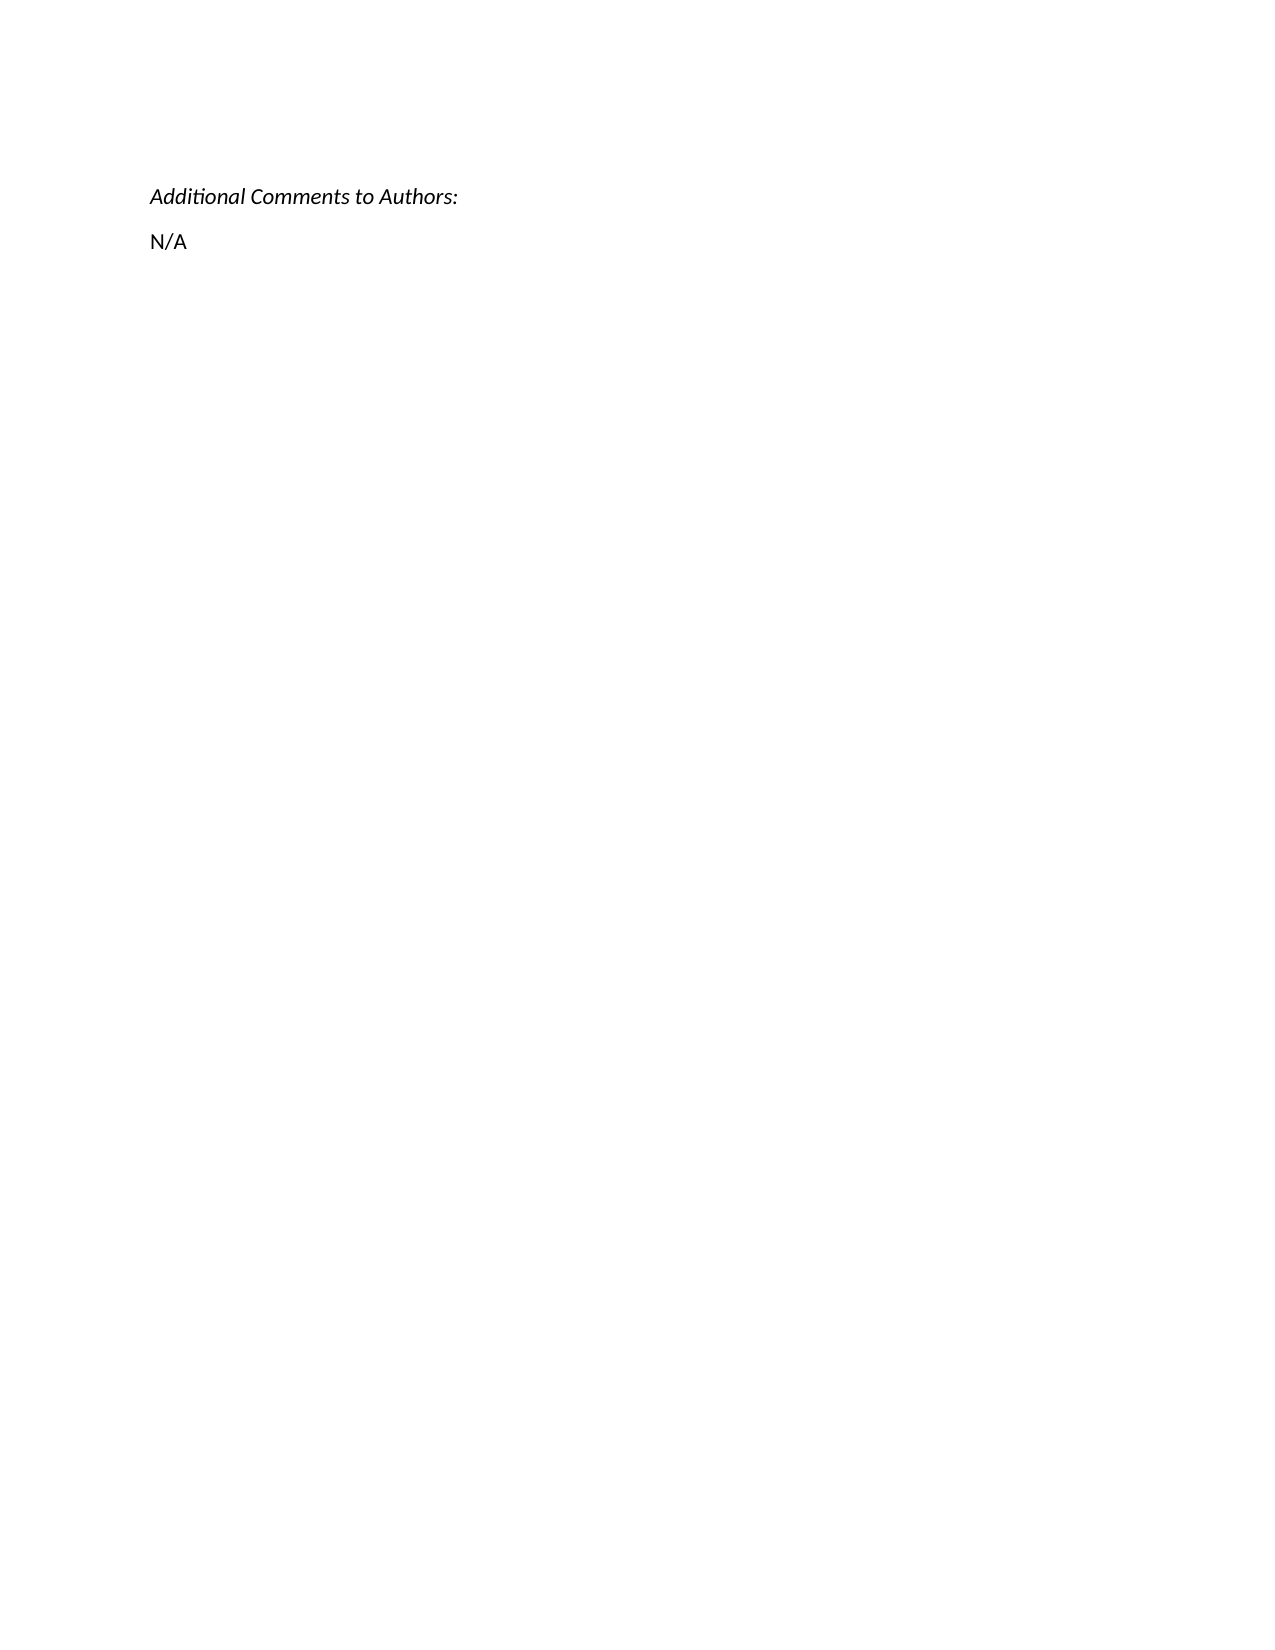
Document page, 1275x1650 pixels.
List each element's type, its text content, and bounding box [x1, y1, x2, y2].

text Additional Comments to Authors: [150, 150, 1125, 210]
text N/A [150, 227, 1125, 255]
